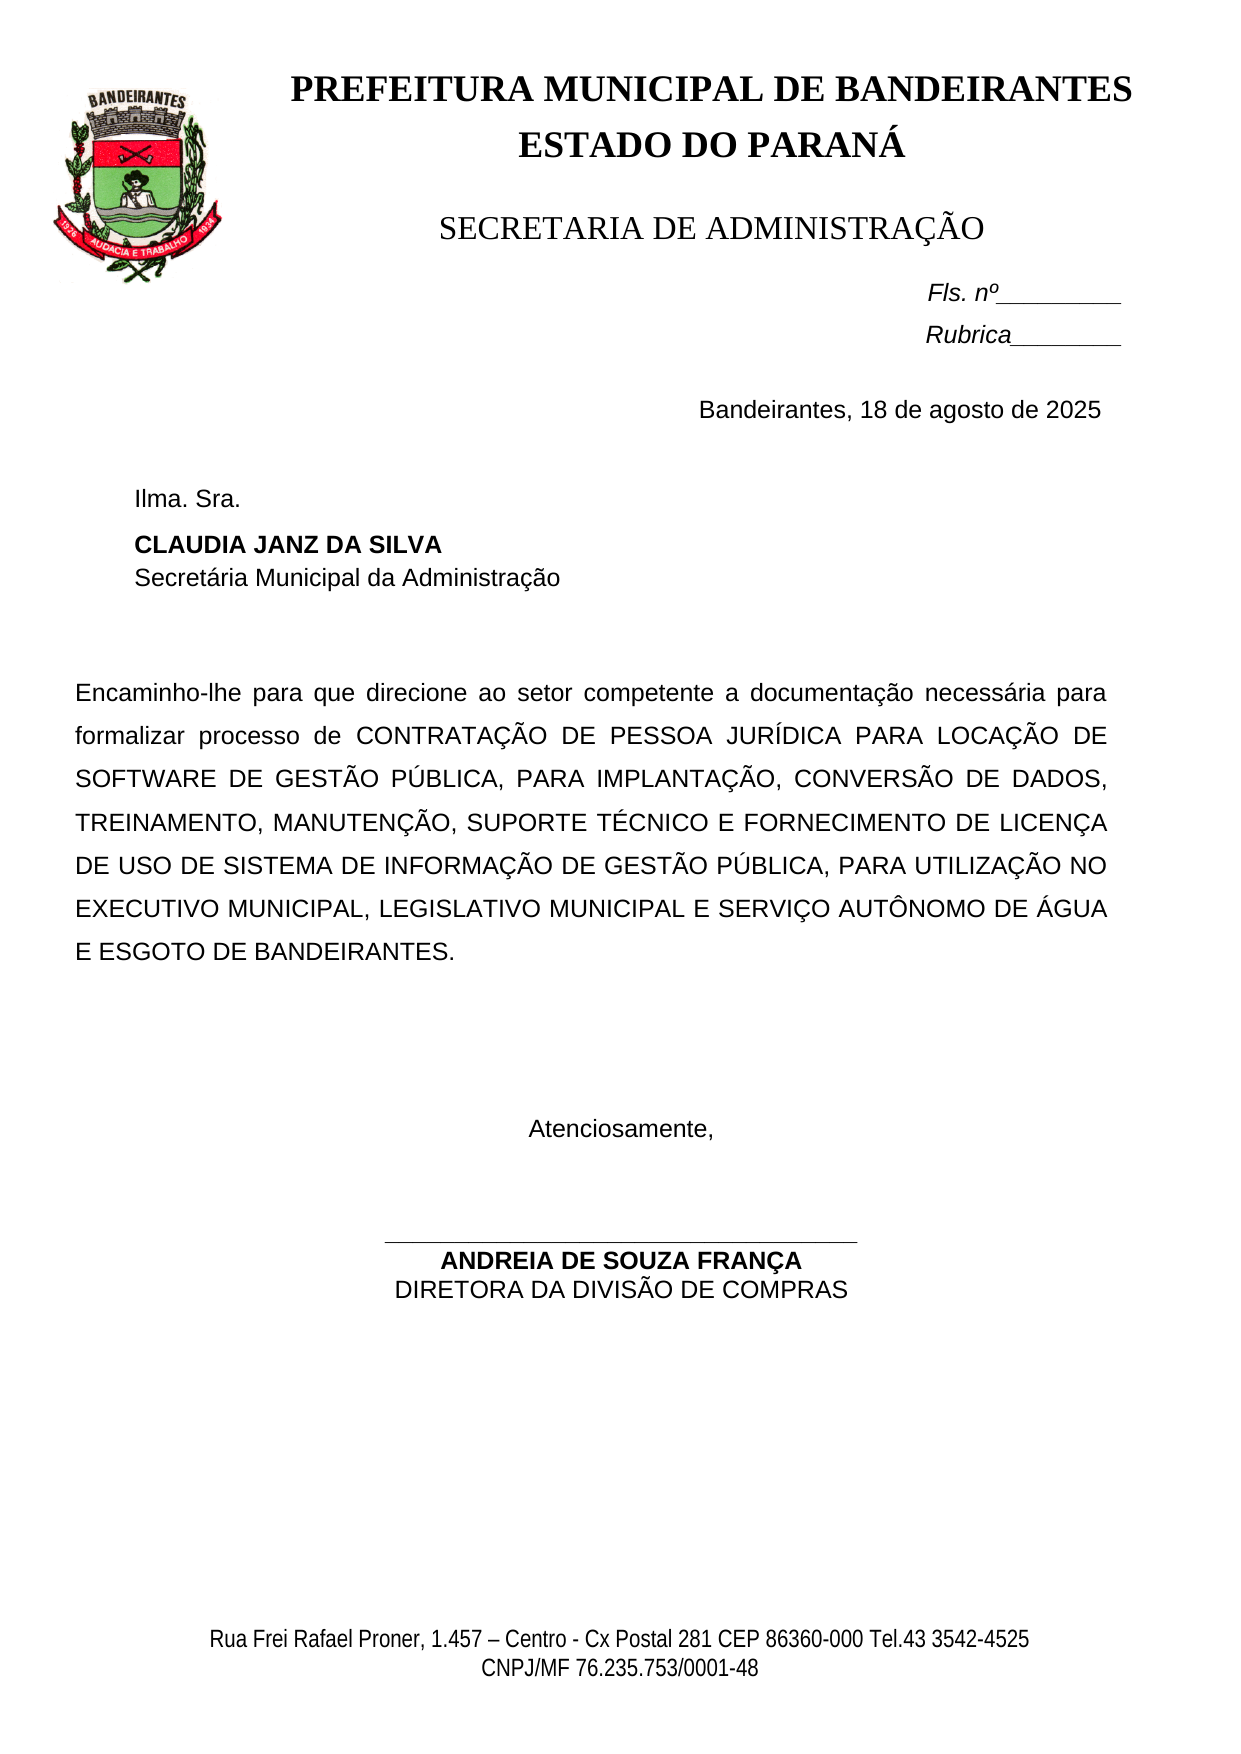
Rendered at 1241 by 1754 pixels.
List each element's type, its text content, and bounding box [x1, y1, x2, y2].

text __________________________________ [134, 1217, 1109, 1246]
text Atenciosamente, [134, 1114, 1109, 1143]
text Secretária Municipal da Administração [134, 563, 1122, 591]
text DIRETORA DA DIVISÃO DE COMPRAS [134, 1275, 1109, 1303]
picture [51, 88, 224, 293]
text CLAUDIA JANZ DA SILVA [134, 529, 1109, 558]
list Encaminho-lhe para que direcione ao setor competente a documentação necessária para formalizar processo de [75, 678, 1109, 966]
text ANDREIA DE SOUZA FRANÇA [134, 1246, 1109, 1275]
text Ilma. Sra. [134, 484, 1122, 513]
